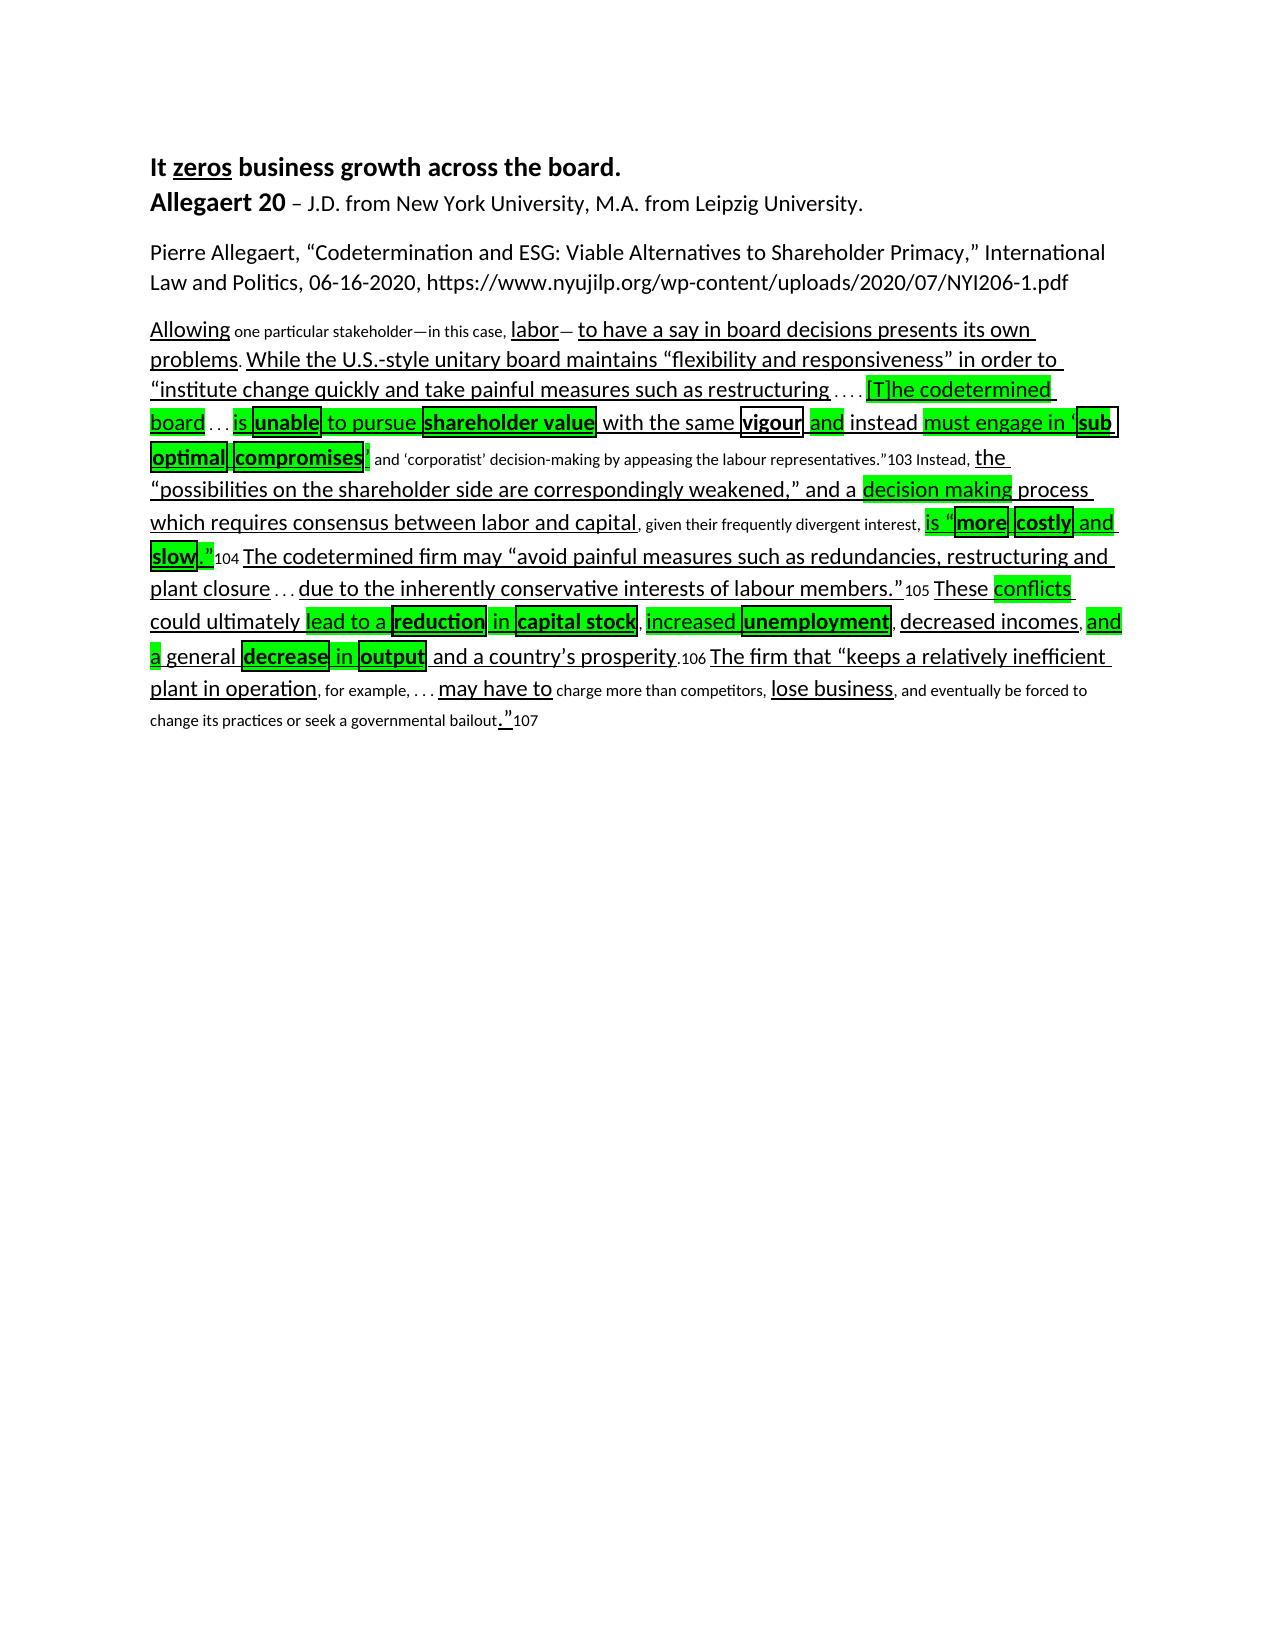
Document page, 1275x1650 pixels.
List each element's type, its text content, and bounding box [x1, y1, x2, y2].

text Allegaert 20 – J.D. from New York University, M.A. from Leipzig University. [150, 186, 1125, 219]
text Allowing one particular stakeholder—in this case, labor— to have a say in board decisions presents its own problems. While the U.S.-style unitary board maintains “flexibility and responsiveness” in order to “institute change quickly and take painful measures such as restructuring . . . . [T]he codetermined board . . . is unable to pursue shareholder value with the same vigour and instead must engage in ‘sub optimal compromises’ and ‘corporatist’ decision-making by appeasing the labour representatives.”103 Instead, the “possibilities on the shareholder side are correspondingly weakened,” and a decision making process which requires consensus between labor and capital, given their frequently divergent interest, is “more costly and slow.”104 The codetermined firm may “avoid painful measures such as redundancies, restructuring and plant closure . . . due to the inherently conservative interests of labour members.”105 These conflicts could ultimately lead to a reduction in capital stock, increased unemployment, decreased incomes, and a general decrease in output and a country’s prosperity.106 The firm that “keeps a relatively inefficient plant in operation, for example, . . . may have to charge more than competitors, lose business, and eventually be forced to change its practices or seek a governmental bailout.”107 [150, 315, 1125, 732]
text Pierre Allegaert, “Codetermination and ESG: Viable Alternatives to Shareholder Primacy,” International Law and Politics, 06-16-2020, https://www.nyujilp.org/wp-content/uploads/2020/07/NYI206-1.pdf [150, 238, 1125, 296]
subtitle It zeros business growth across the board. [150, 150, 1125, 183]
